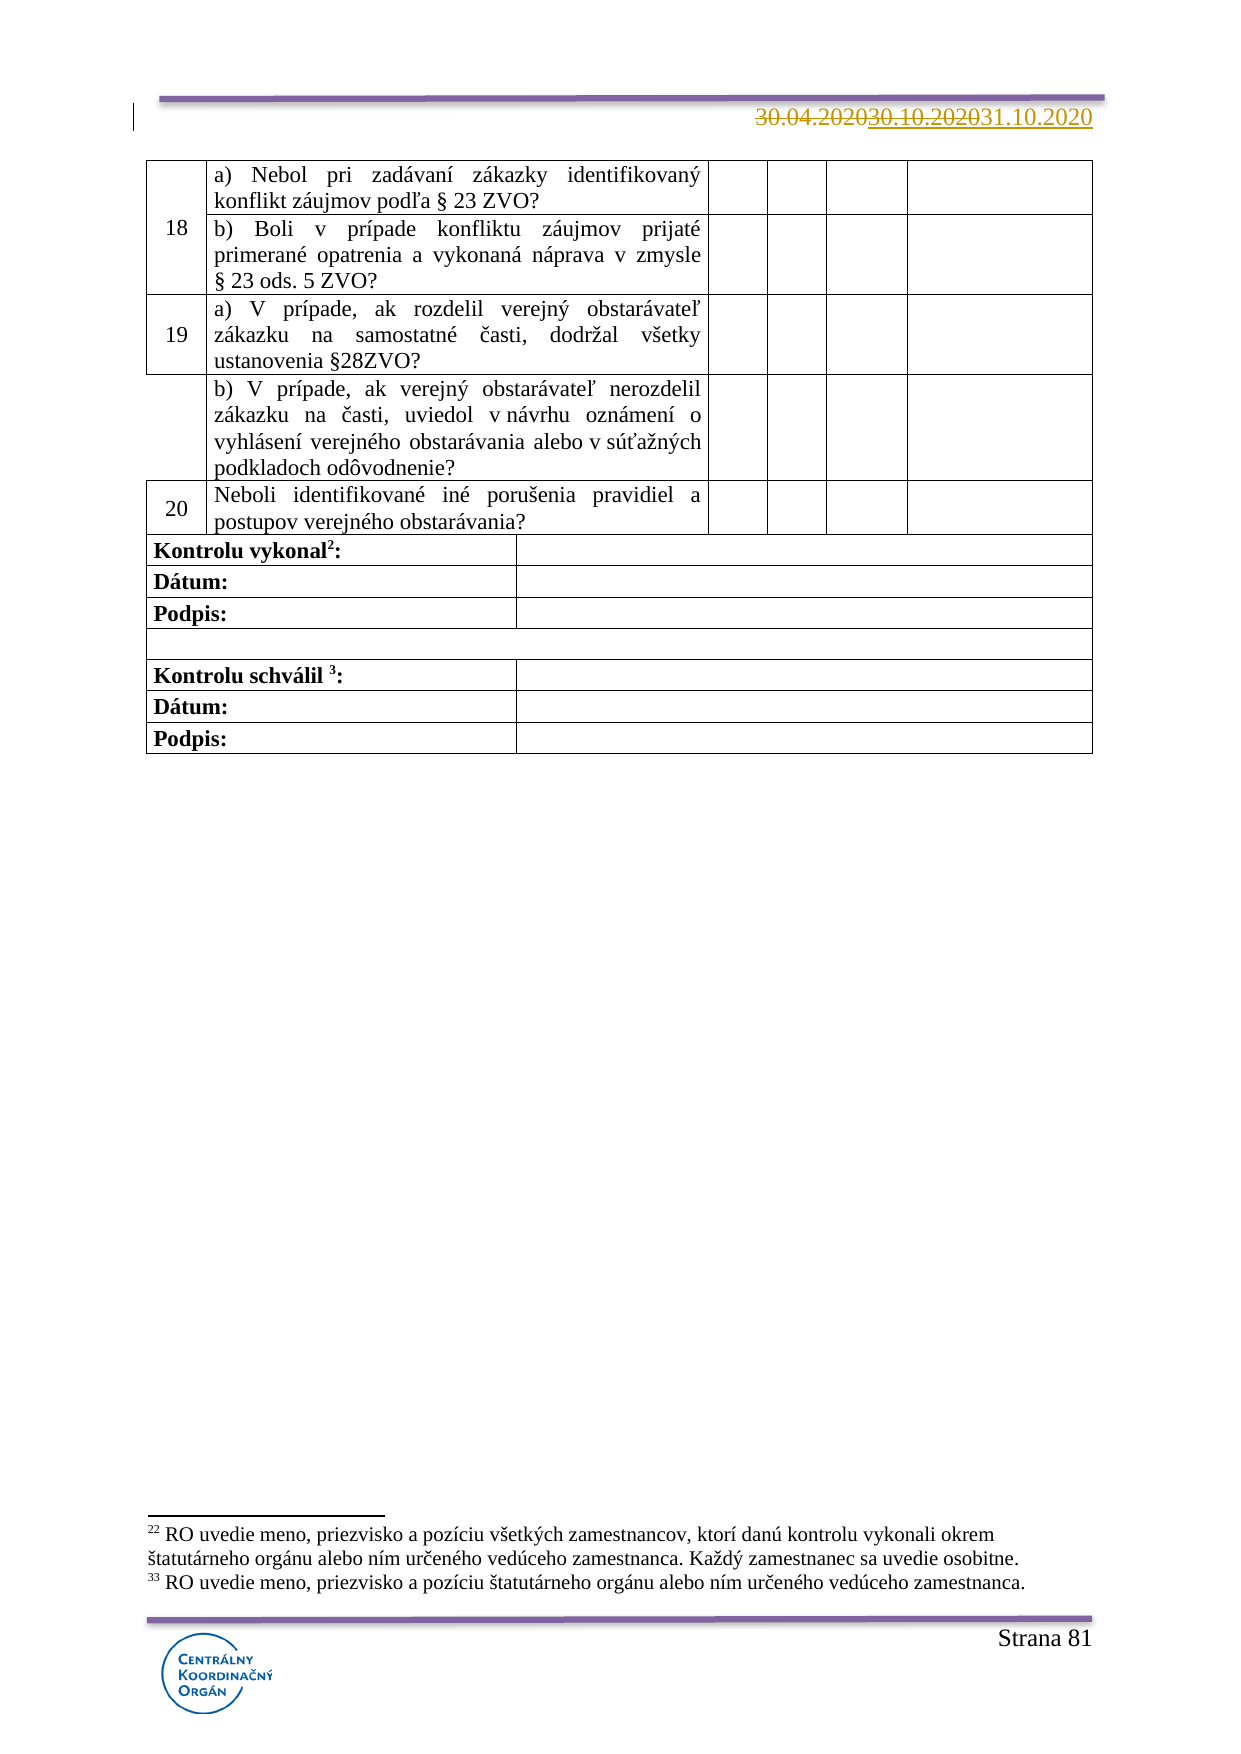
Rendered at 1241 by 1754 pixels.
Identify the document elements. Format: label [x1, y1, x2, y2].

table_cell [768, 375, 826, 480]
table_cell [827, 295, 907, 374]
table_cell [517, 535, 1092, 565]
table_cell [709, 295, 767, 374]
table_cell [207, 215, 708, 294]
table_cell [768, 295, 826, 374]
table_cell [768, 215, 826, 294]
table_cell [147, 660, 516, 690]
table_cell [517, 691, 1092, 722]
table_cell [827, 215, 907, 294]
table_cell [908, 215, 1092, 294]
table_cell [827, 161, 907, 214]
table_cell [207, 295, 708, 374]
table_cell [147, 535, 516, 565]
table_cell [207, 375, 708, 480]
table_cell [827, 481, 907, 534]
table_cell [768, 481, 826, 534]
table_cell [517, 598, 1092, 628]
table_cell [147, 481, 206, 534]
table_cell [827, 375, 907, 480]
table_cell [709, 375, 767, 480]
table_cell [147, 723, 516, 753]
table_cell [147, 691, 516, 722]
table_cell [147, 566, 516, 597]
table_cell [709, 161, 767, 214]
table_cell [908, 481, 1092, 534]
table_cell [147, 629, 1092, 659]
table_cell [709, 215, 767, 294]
picture [159, 1631, 272, 1713]
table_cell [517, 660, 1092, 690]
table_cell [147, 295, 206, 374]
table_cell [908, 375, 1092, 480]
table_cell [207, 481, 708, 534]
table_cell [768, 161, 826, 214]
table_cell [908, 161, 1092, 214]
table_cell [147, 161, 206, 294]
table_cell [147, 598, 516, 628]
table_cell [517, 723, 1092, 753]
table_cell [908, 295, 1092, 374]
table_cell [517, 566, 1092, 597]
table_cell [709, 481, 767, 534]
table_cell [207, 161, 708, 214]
